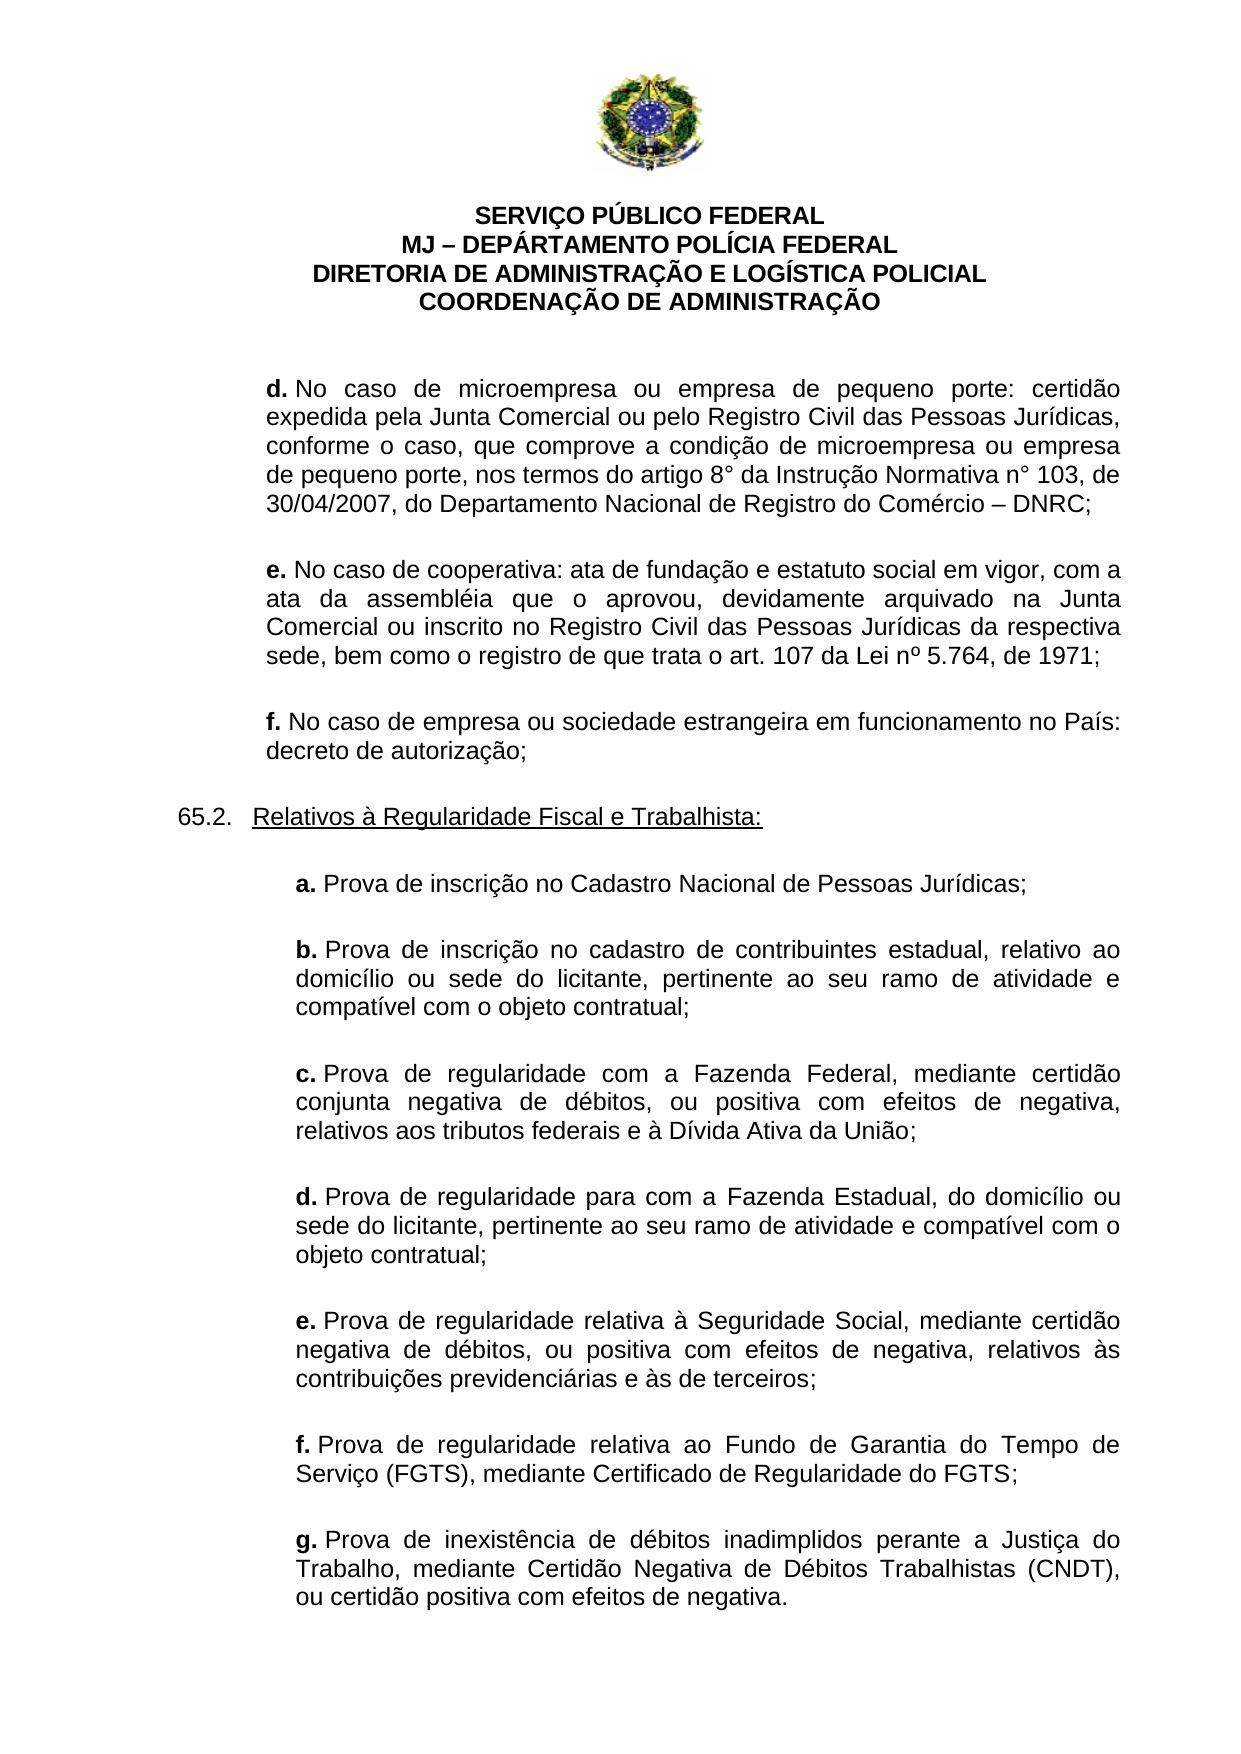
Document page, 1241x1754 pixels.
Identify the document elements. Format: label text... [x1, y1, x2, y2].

list No caso de microempresa ou empresa de pequeno porte: certidão expedida pela Junta Comercial ou pelo Registro Civil das Pessoas Jurídicas, conforme o caso, que comprove a condição de microempresa ou empresa de pequeno porte, nos termos do artigo 8° da Instrução Normativa n° 103, de 30/04/2007, do Departamento Nacional de Registro do Comércio – DNRC; [266, 373, 1122, 517]
list No caso de empresa ou sociedade estrangeira em funcionamento no País: decreto de autorização; [266, 707, 1122, 765]
list Prova de inscrição no cadastro de contribuintes estadual, relativo ao domicílio ou sede do licitante, pertinente ao seu ramo de atividade e compatível com o objeto contratual; [295, 935, 1122, 1021]
list Prova de regularidade com a Fazenda Federal, mediante certidão conjunta negativa de débitos, ou positiva com efeitos de negativa, relativos aos tributos federais e à Dívida Ativa da União; [295, 1058, 1122, 1145]
list Prova de inscrição no Cadastro Nacional de Pessoas Jurídicas; [295, 868, 1122, 897]
list No caso de cooperativa: ata de fundação e estatuto social em vigor, com a ata da assembléia que o aprovou, devidamente arquivado na Junta Comercial ou inscrito no Registro Civil das Pessoas Jurídicas da respectiva sede, bem como o registro de que trata o art. 107 da Lei nº 5.764, de 1971; [266, 555, 1122, 670]
list Prova de regularidade relativa ao Fundo de Garantia do Tempo de Serviço (FGTS), mediante Certificado de Regularidade do FGTS; [295, 1430, 1122, 1487]
list Prova de inexistência de débitos inadimplidos perante a Justiça do Trabalho, mediante Certidão Negativa de Débitos Trabalhistas (CNDT), ou certidão positiva com efeitos de negativa. [295, 1525, 1122, 1611]
list Prova de regularidade relativa à Seguridade Social, mediante certidão negativa de débitos, ou positiva com efeitos de negativa, relativos às contribuições previdenciárias e às de terceiros; [295, 1306, 1122, 1392]
list Relativos à Regularidade Fiscal e Trabalhista: [177, 802, 1122, 831]
list Prova de regularidade para com a Fazenda Estadual, do domicílio ou sede do licitante, pertinente ao seu ramo de atividade e compatível com o objeto contratual; [295, 1182, 1122, 1268]
